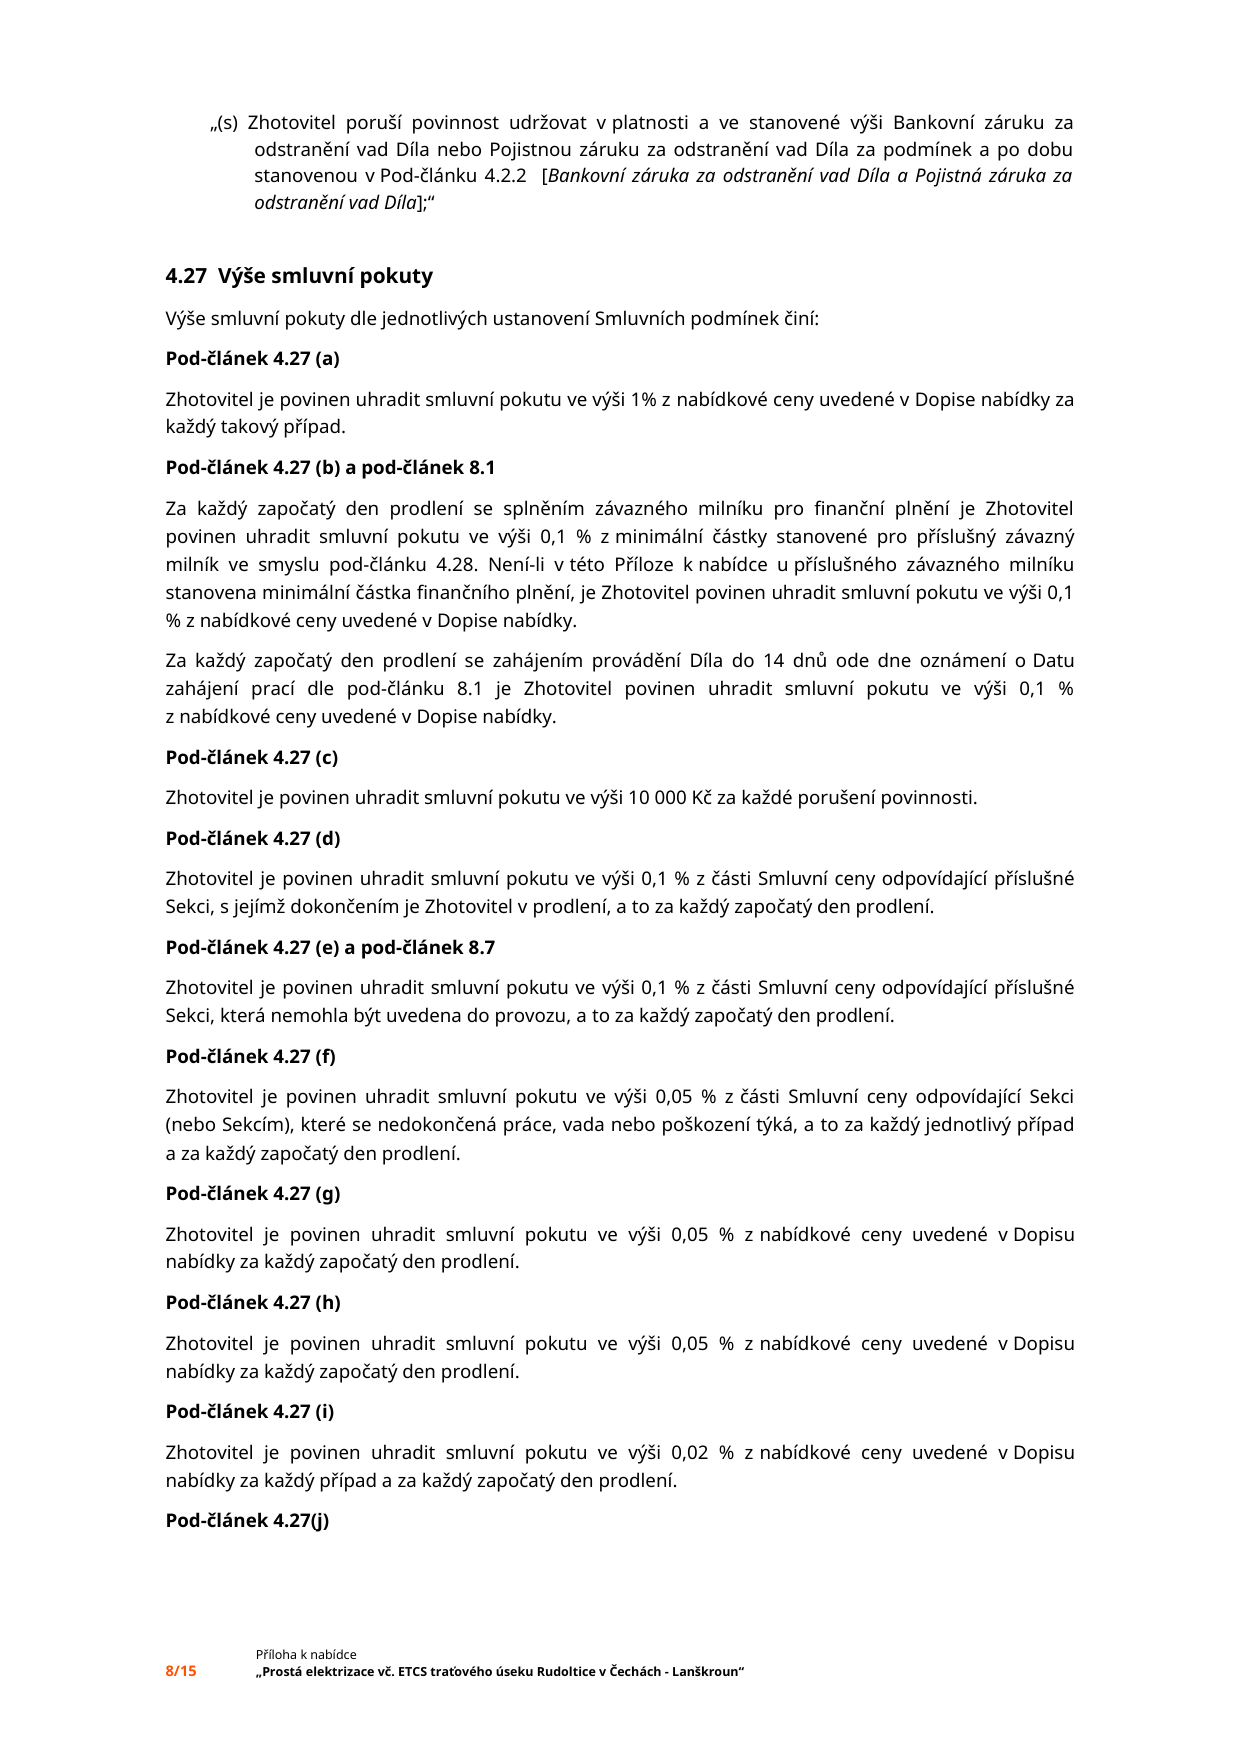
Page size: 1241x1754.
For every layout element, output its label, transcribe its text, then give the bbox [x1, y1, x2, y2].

text „(s) Zhotovitel poruší povinnost udržovat v platnosti a ve stanovené výši Bankovní záruku za odstranění vad Díla nebo Pojistnou záruku za odstranění vad Díla za podmínek a po dobu stanovenou v Pod-článku 4.2.2 [Bankovní záruka za odstranění vad Díla a Pojistná záruka za odstranění vad Díla];“ [210, 109, 1075, 215]
text Zhotovitel je povinen uhradit smluvní pokutu ve výši 1% z nabídkové ceny uvedené v Dopise nabídky za každý takový případ. [165, 386, 1075, 439]
text Pod-článek 4.27 (a) [165, 345, 1075, 371]
text Zhotovitel je povinen uhradit smluvní pokutu ve výši 0,1 % z části Smluvní ceny odpovídající příslušné Sekci, která nemohla být uvedena do provozu, a to za každý započatý den prodlení. [165, 975, 1075, 1028]
text Pod-článek 4.27 (d) [165, 825, 1075, 851]
text Zhotovitel je povinen uhradit smluvní pokutu ve výši 0,02 % z nabídkové ceny uvedené v Dopisu nabídky za každý případ a za každý započatý den prodlení. [165, 1439, 1075, 1492]
text Za každý započatý den prodlení se splněním závazného milníku pro finanční plnění je Zhotovitel povinen uhradit smluvní pokutu ve výši 0,1 % z minimální částky stanovené pro příslušný závazný milník ve smyslu pod-článku 4.28. Není-li v této Příloze k nabídce u příslušného závazného milníku stanovena minimální částka finančního plnění, je Zhotovitel povinen uhradit smluvní pokutu ve výši 0,1 % z nabídkové ceny uvedené v Dopise nabídky. [165, 495, 1075, 632]
text Pod-článek 4.27 (f) [165, 1043, 1075, 1069]
text Pod-článek 4.27 (h) [165, 1289, 1075, 1315]
text Zhotovitel je povinen uhradit smluvní pokutu ve výši 0,05 % z nabídkové ceny uvedené v Dopisu nabídky za každý započatý den prodlení. [165, 1221, 1075, 1274]
text Pod-článek 4.27 (c) [165, 744, 1075, 769]
text Pod-článek 4.27(j) [165, 1507, 1075, 1533]
text Zhotovitel je povinen uhradit smluvní pokutu ve výši 0,05 % z části Smluvní ceny odpovídající Sekci (nebo Sekcím), které se nedokončená práce, vada nebo poškození týká, a to za každý jednotlivý případ a za každý započatý den prodlení. [165, 1084, 1075, 1165]
text Pod-článek 4.27 (i) [165, 1398, 1075, 1424]
text Zhotovitel je povinen uhradit smluvní pokutu ve výši 10 000 Kč za každé porušení povinnosti. [165, 784, 1075, 810]
text Zhotovitel je povinen uhradit smluvní pokutu ve výši 0,05 % z nabídkové ceny uvedené v Dopisu nabídky za každý započatý den prodlení. [165, 1330, 1075, 1383]
text Zhotovitel je povinen uhradit smluvní pokutu ve výši 0,1 % z části Smluvní ceny odpovídající příslušné Sekci, s jejímž dokončením je Zhotovitel v prodlení, a to za každý započatý den prodlení. [165, 866, 1075, 919]
text Pod-článek 4.27 (b) a pod-článek 8.1 [165, 454, 1075, 480]
text Výše smluvní pokuty dle jednotlivých ustanovení Smluvních podmínek činí: [165, 305, 1075, 330]
text Pod-článek 4.27 (g) [165, 1180, 1075, 1206]
text Za každý započatý den prodlení se zahájením provádění Díla do 14 dnů ode dne oznámení o Datu zahájení prací dle pod-článku 8.1 je Zhotovitel povinen uhradit smluvní pokutu ve výši 0,1 % z nabídkové ceny uvedené v Dopise nabídky. [165, 647, 1075, 729]
text 4.27 Výše smluvní pokuty [165, 261, 1075, 289]
text Pod-článek 4.27 (e) a pod-článek 8.7 [165, 934, 1075, 960]
